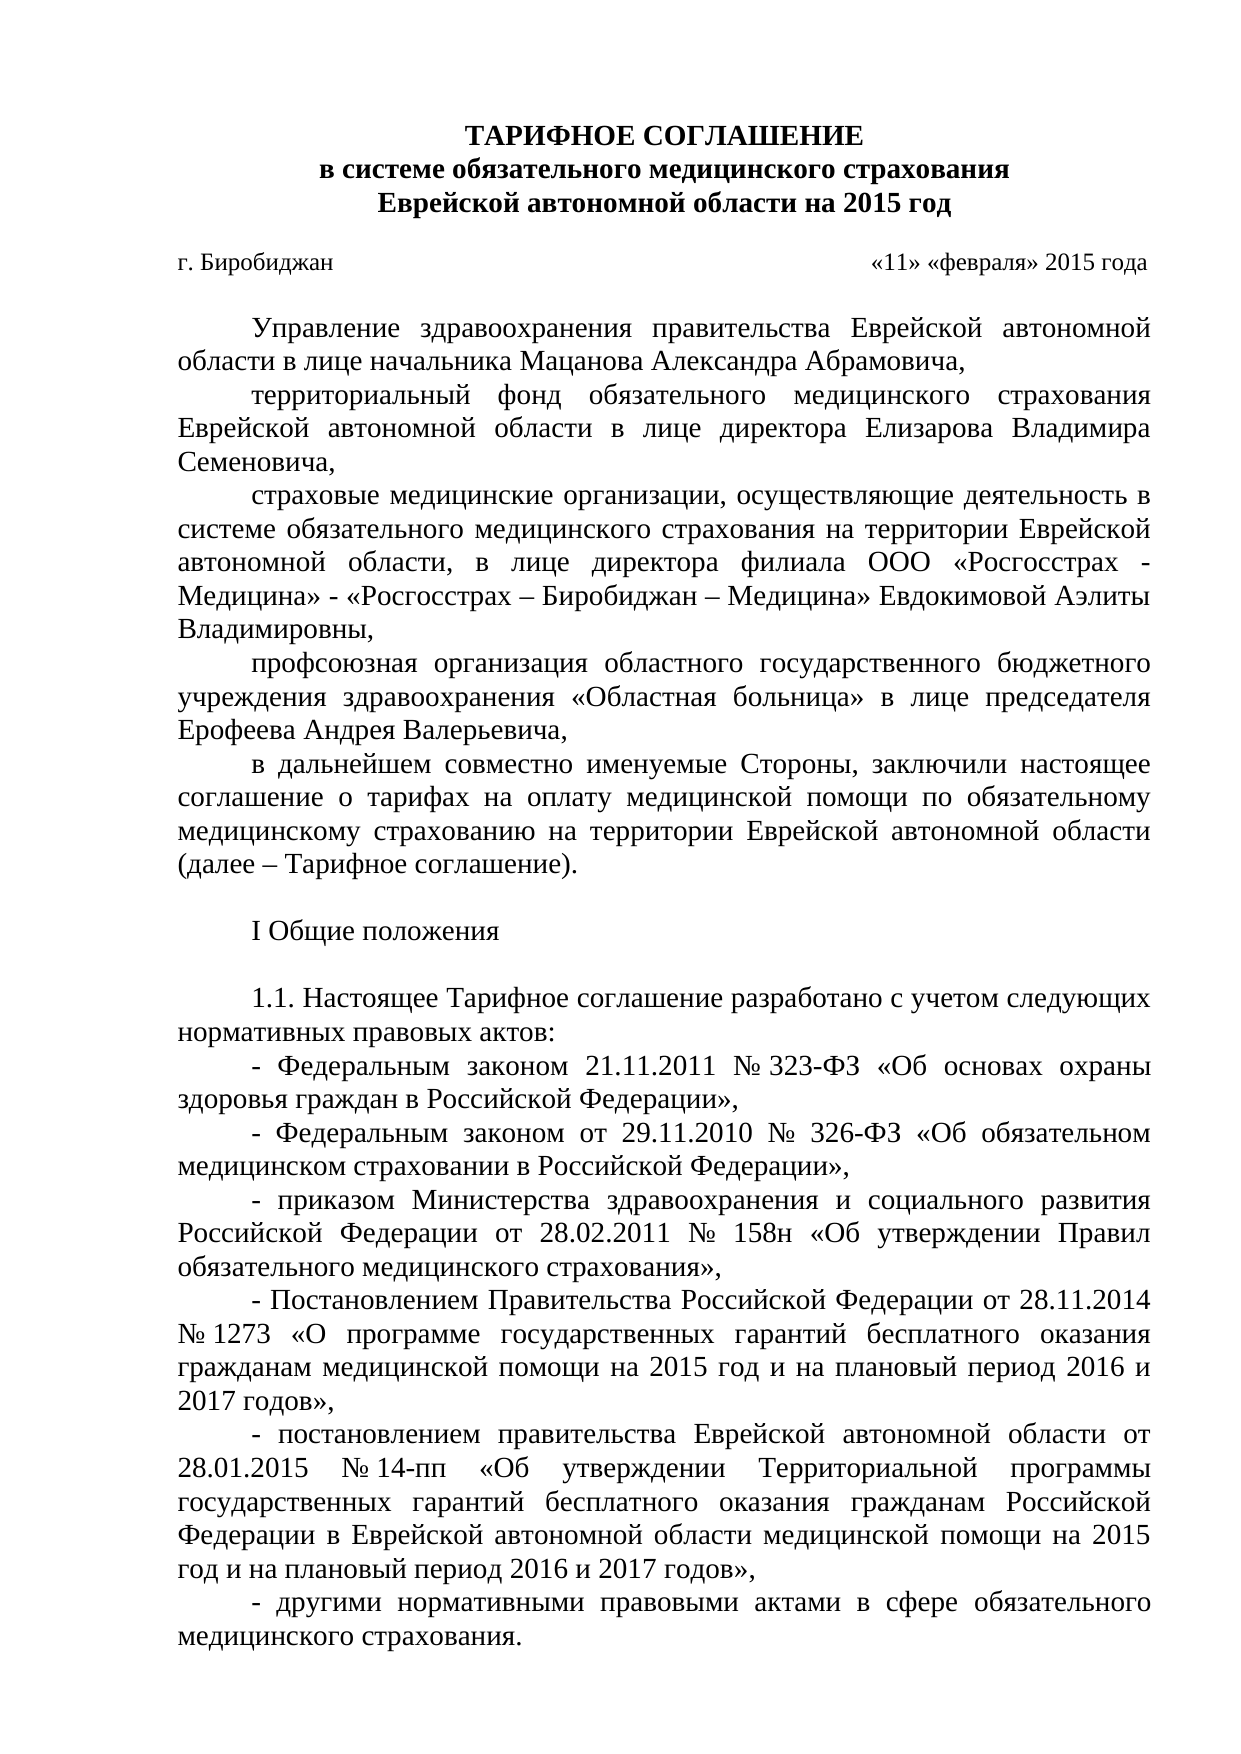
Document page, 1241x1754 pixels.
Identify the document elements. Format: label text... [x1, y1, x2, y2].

text ТАРИФНОЕ СОГЛАШЕНИЕ [177, 118, 1152, 152]
text в системе обязательного медицинского страхования [177, 152, 1152, 185]
text - постановлением правительства Еврейской автономной области от 28.01.2015 № 14-пп «Об утверждении Территориальной программы государственных гарантий бесплатного оказания гражданам Российской Федерации в Еврейской автономной области медицинской помощи на 2015 год и на плановый период 2016 и 2017 годов», [177, 1417, 1152, 1584]
text г. Биробиджан «11» «февраля» 2015 года [177, 247, 1152, 276]
text в дальнейшем совместно именуемые Стороны, заключили настоящее соглашение о тарифах на оплату медицинской помощи по обязательному медицинскому страхованию на территории Еврейской автономной области (далее – Тарифное соглашение). [177, 746, 1152, 880]
text I Общие положения [251, 913, 1152, 947]
text - другими нормативными правовыми актами в сфере обязательного медицинского страхования. [177, 1584, 1152, 1651]
subtitle Еврейской автономной области на 2015 год [177, 185, 1152, 219]
text - приказом Министерства здравоохранения и социального развития Российской Федерации от 28.02.2011 № 158н «Об утверждении Правил обязательного медицинского страхования», [177, 1182, 1152, 1282]
text территориальный фонд обязательного медицинского страхования Еврейской автономной области в лице директора Елизарова Владимира Семеновича, [177, 377, 1152, 477]
text Управление здравоохранения правительства Еврейской автономной области в лице начальника Мацанова Александра Абрамовича, [177, 310, 1152, 377]
text - Постановлением Правительства Российской Федерации от 28.11.2014 № 1273 «О программе государственных гарантий бесплатного оказания гражданам медицинской помощи на 2015 год и на плановый период 2016 и 2017 годов», [177, 1282, 1152, 1417]
text - Федеральным законом от 29.11.2010 № 326-ФЗ «Об обязательном медицинском страховании в Российской Федерации», [177, 1115, 1152, 1182]
text профсоюзная организация областного государственного бюджетного учреждения здравоохранения «Областная больница» в лице председателя Ерофеева Андрея Валерьевича, [177, 645, 1152, 746]
text 1.1. Настоящее Тарифное соглашение разработано с учетом следующих нормативных правовых актов: [177, 981, 1152, 1048]
text - Федеральным законом 21.11.2011 № 323-ФЗ «Об основах охраны здоровья граждан в Российской Федерации», [177, 1048, 1152, 1115]
text страховые медицинские организации, осуществляющие деятельность в системе обязательного медицинского страхования на территории Еврейской автономной области, в лице директора филиала ООО «Росгосстрах - Медицина» - «Росгосстрах – Биробиджан – Медицина» Евдокимовой Аэлиты Владимировны, [177, 477, 1152, 645]
